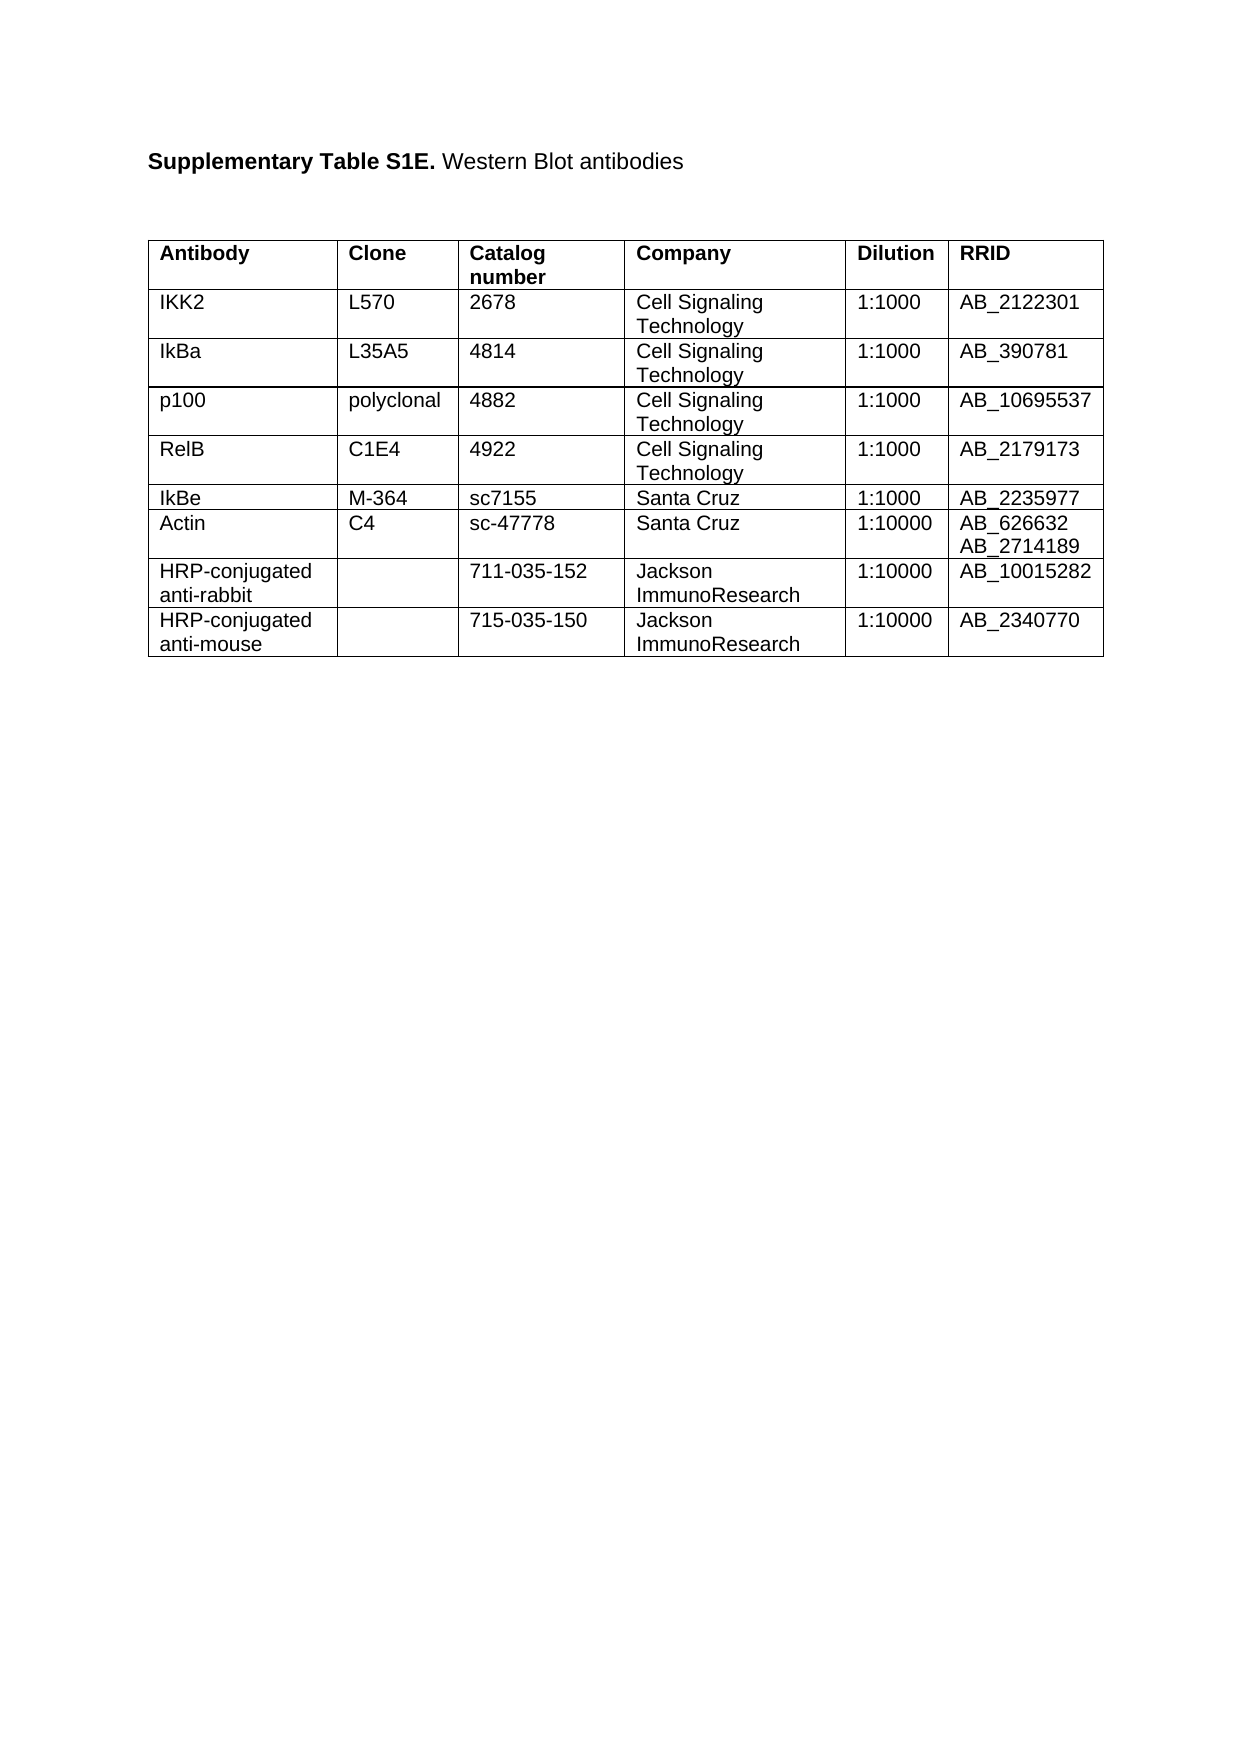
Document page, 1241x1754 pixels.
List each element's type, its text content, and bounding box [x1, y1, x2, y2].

table_cell AB_390781 [949, 339, 1103, 386]
table_cell IkBe [149, 485, 337, 509]
table_header Dilution [846, 241, 948, 288]
table_cell AB_626632 AB_2714189 [949, 510, 1103, 558]
table_cell 715-035-150 [459, 608, 624, 656]
table_cell AB_2235977 [949, 485, 1103, 509]
table_cell 1:10000 [846, 559, 948, 607]
table_cell L35A5 [338, 339, 458, 386]
table_cell AB_2340770 [949, 608, 1103, 656]
table_cell Cell Signaling Technology [625, 436, 845, 484]
table_cell 711-035-152 [459, 559, 624, 607]
table_cell RelB [149, 436, 337, 484]
table_cell 1:10000 [846, 608, 948, 656]
table_cell C1E4 [338, 436, 458, 484]
table_cell Cell Signaling Technology [625, 290, 845, 337]
table_cell p100 [149, 388, 337, 435]
table_cell Jackson ImmunoResearch [625, 608, 845, 656]
table_cell Cell Signaling Technology [625, 388, 845, 435]
table_cell Santa Cruz [625, 485, 845, 509]
table_cell 1:1000 [846, 485, 948, 509]
table_cell 4814 [459, 339, 624, 386]
table_cell IKK2 [149, 290, 337, 337]
table_header Company [625, 241, 845, 288]
table_cell HRP-conjugated anti-mouse [149, 608, 337, 656]
table_header RRID [949, 241, 1103, 288]
table_cell 4922 [459, 436, 624, 484]
table_cell Santa Cruz [625, 510, 845, 558]
table_header Antibody [149, 241, 337, 288]
table_cell C4 [338, 510, 458, 558]
table_cell AB_2179173 [949, 436, 1103, 484]
table_cell AB_10695537 [949, 388, 1103, 435]
table_cell 1:1000 [846, 388, 948, 435]
table_cell sc-47778 [459, 510, 624, 558]
table_cell [338, 559, 458, 607]
table_cell L570 [338, 290, 458, 337]
table_cell 2678 [459, 290, 624, 337]
table_cell 4882 [459, 388, 624, 435]
table_cell Cell Signaling Technology [625, 339, 845, 386]
text Supplementary Table S1E. Western Blot antibodies [148, 148, 1093, 174]
table_cell 1:1000 [846, 290, 948, 337]
table_header Catalog number [459, 241, 624, 288]
table_cell 1:10000 [846, 510, 948, 558]
table_cell Jackson ImmunoResearch [625, 559, 845, 607]
table_cell HRP-conjugated anti-rabbit [149, 559, 337, 607]
table_cell 1:1000 [846, 339, 948, 386]
table_cell polyclonal [338, 388, 458, 435]
table_cell [338, 608, 458, 656]
table_cell 1:1000 [846, 436, 948, 484]
table_cell M-364 [338, 485, 458, 509]
table_cell IkBa [149, 339, 337, 386]
table_cell Actin [149, 510, 337, 558]
table_cell AB_10015282 [949, 559, 1103, 607]
table_header Clone [338, 241, 458, 288]
table_cell sc7155 [459, 485, 624, 509]
table_cell AB_2122301 [949, 290, 1103, 337]
